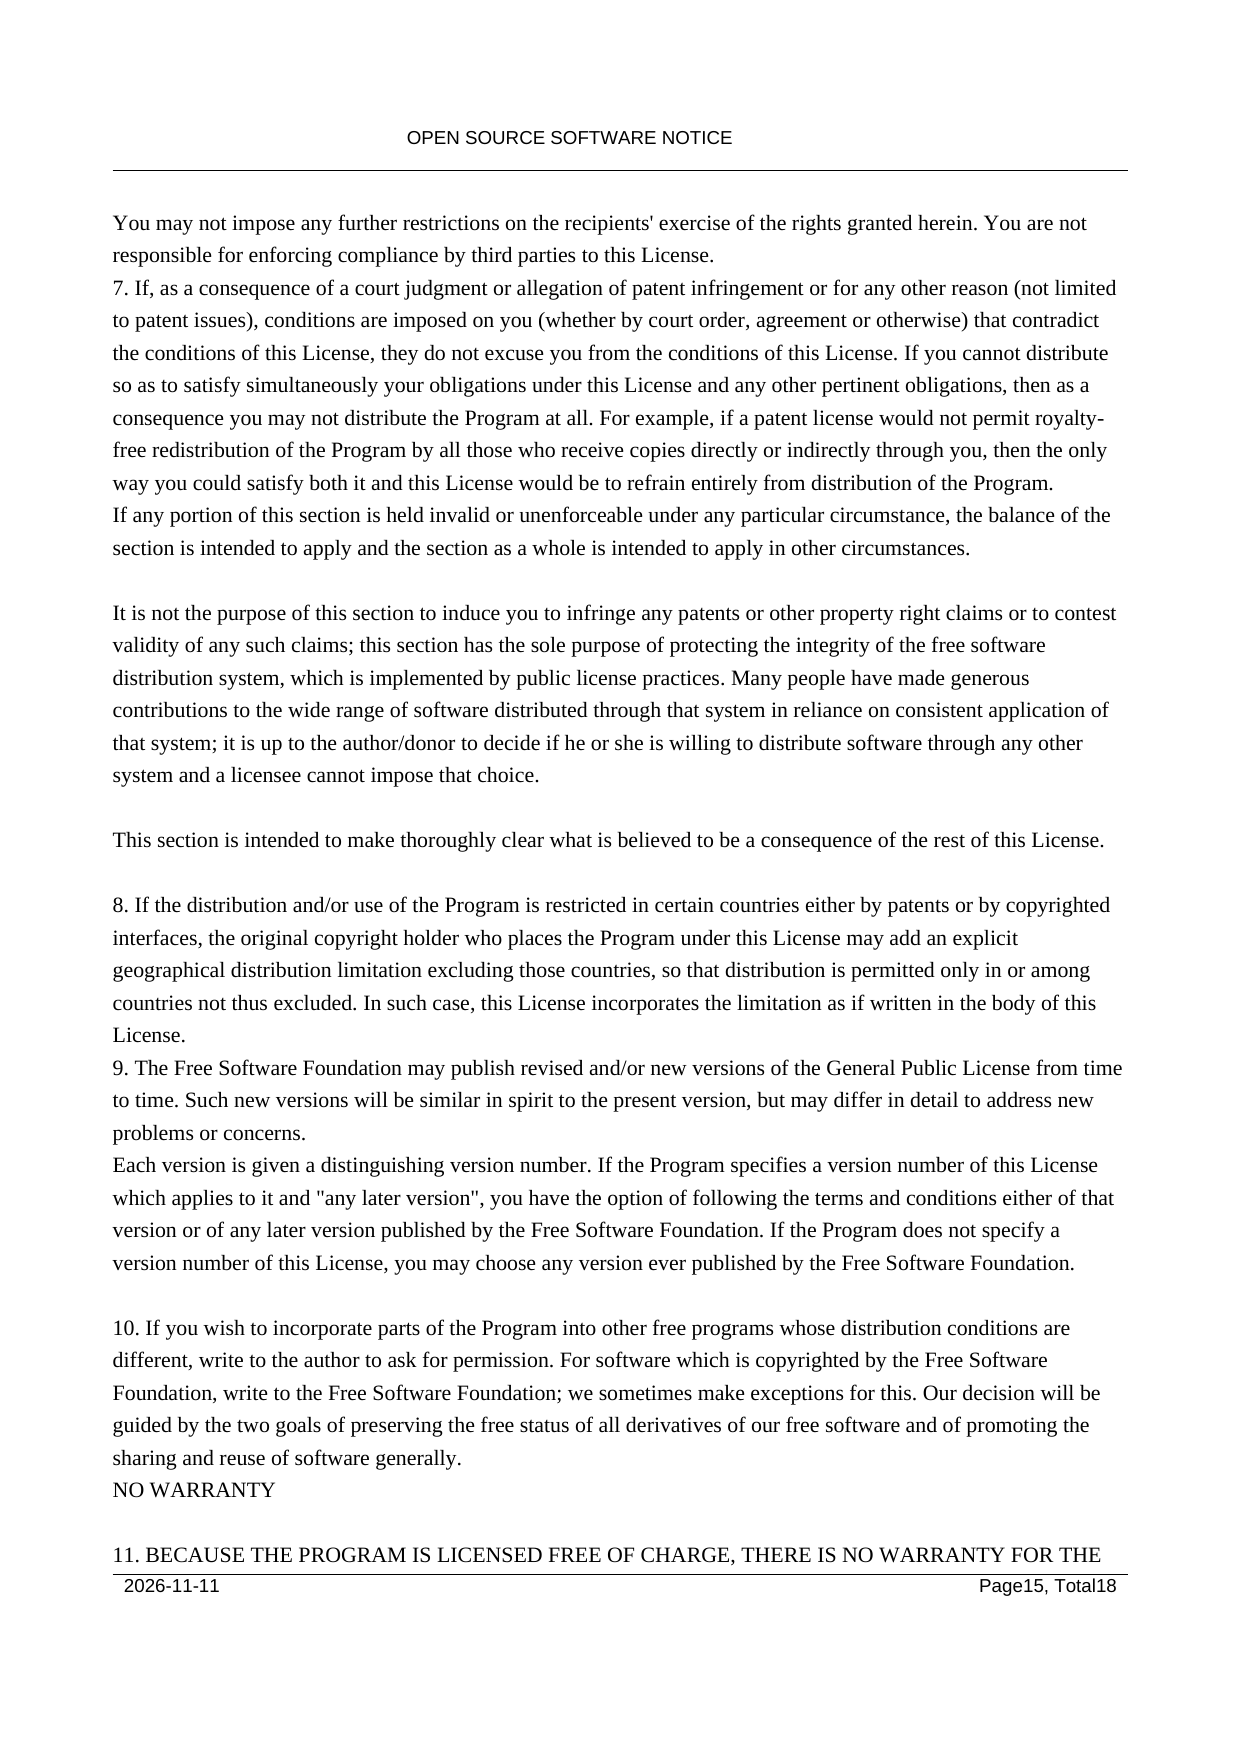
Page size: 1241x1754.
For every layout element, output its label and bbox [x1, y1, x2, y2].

text [112, 206, 1128, 1571]
